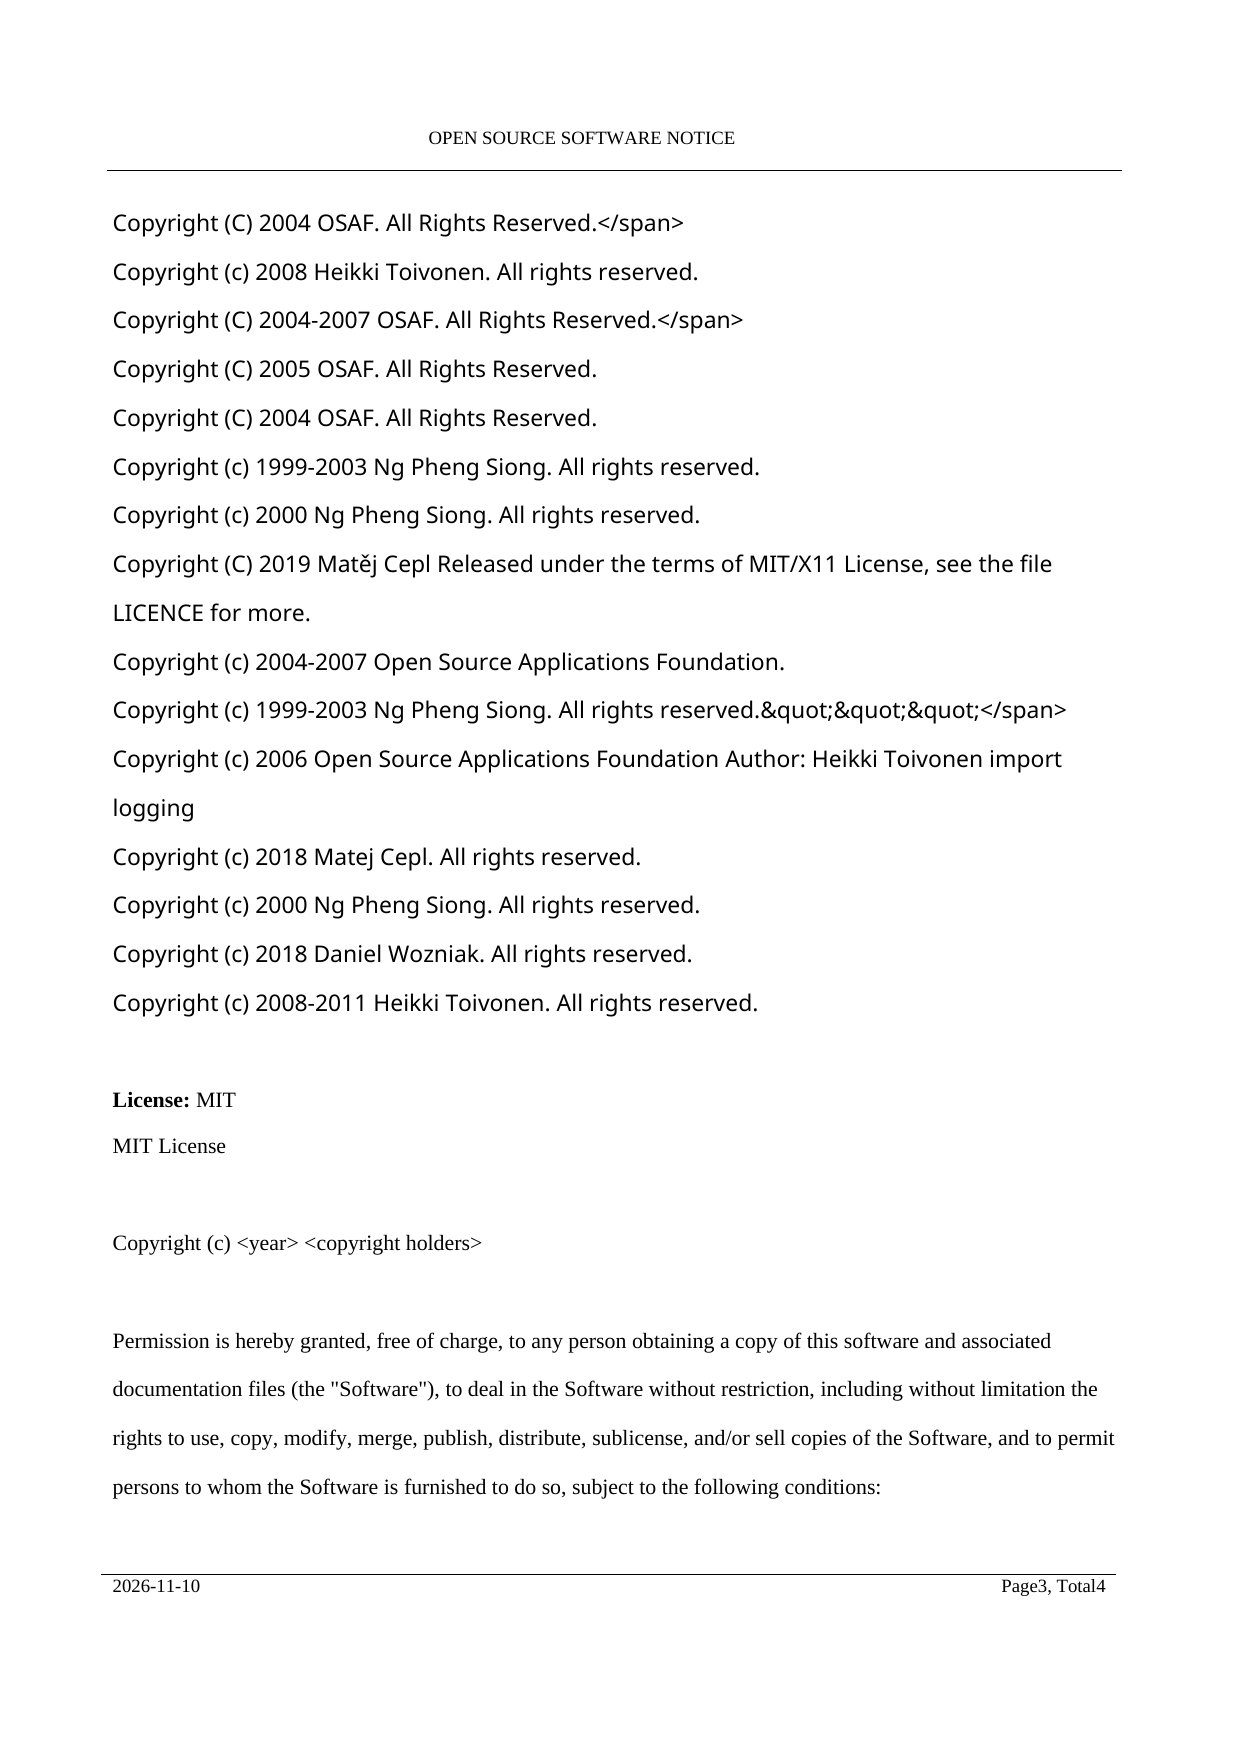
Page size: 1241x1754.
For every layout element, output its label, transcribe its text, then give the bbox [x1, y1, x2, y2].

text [112, 206, 1128, 1068]
text License: MIT [112, 1084, 1128, 1116]
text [112, 1129, 1128, 1503]
